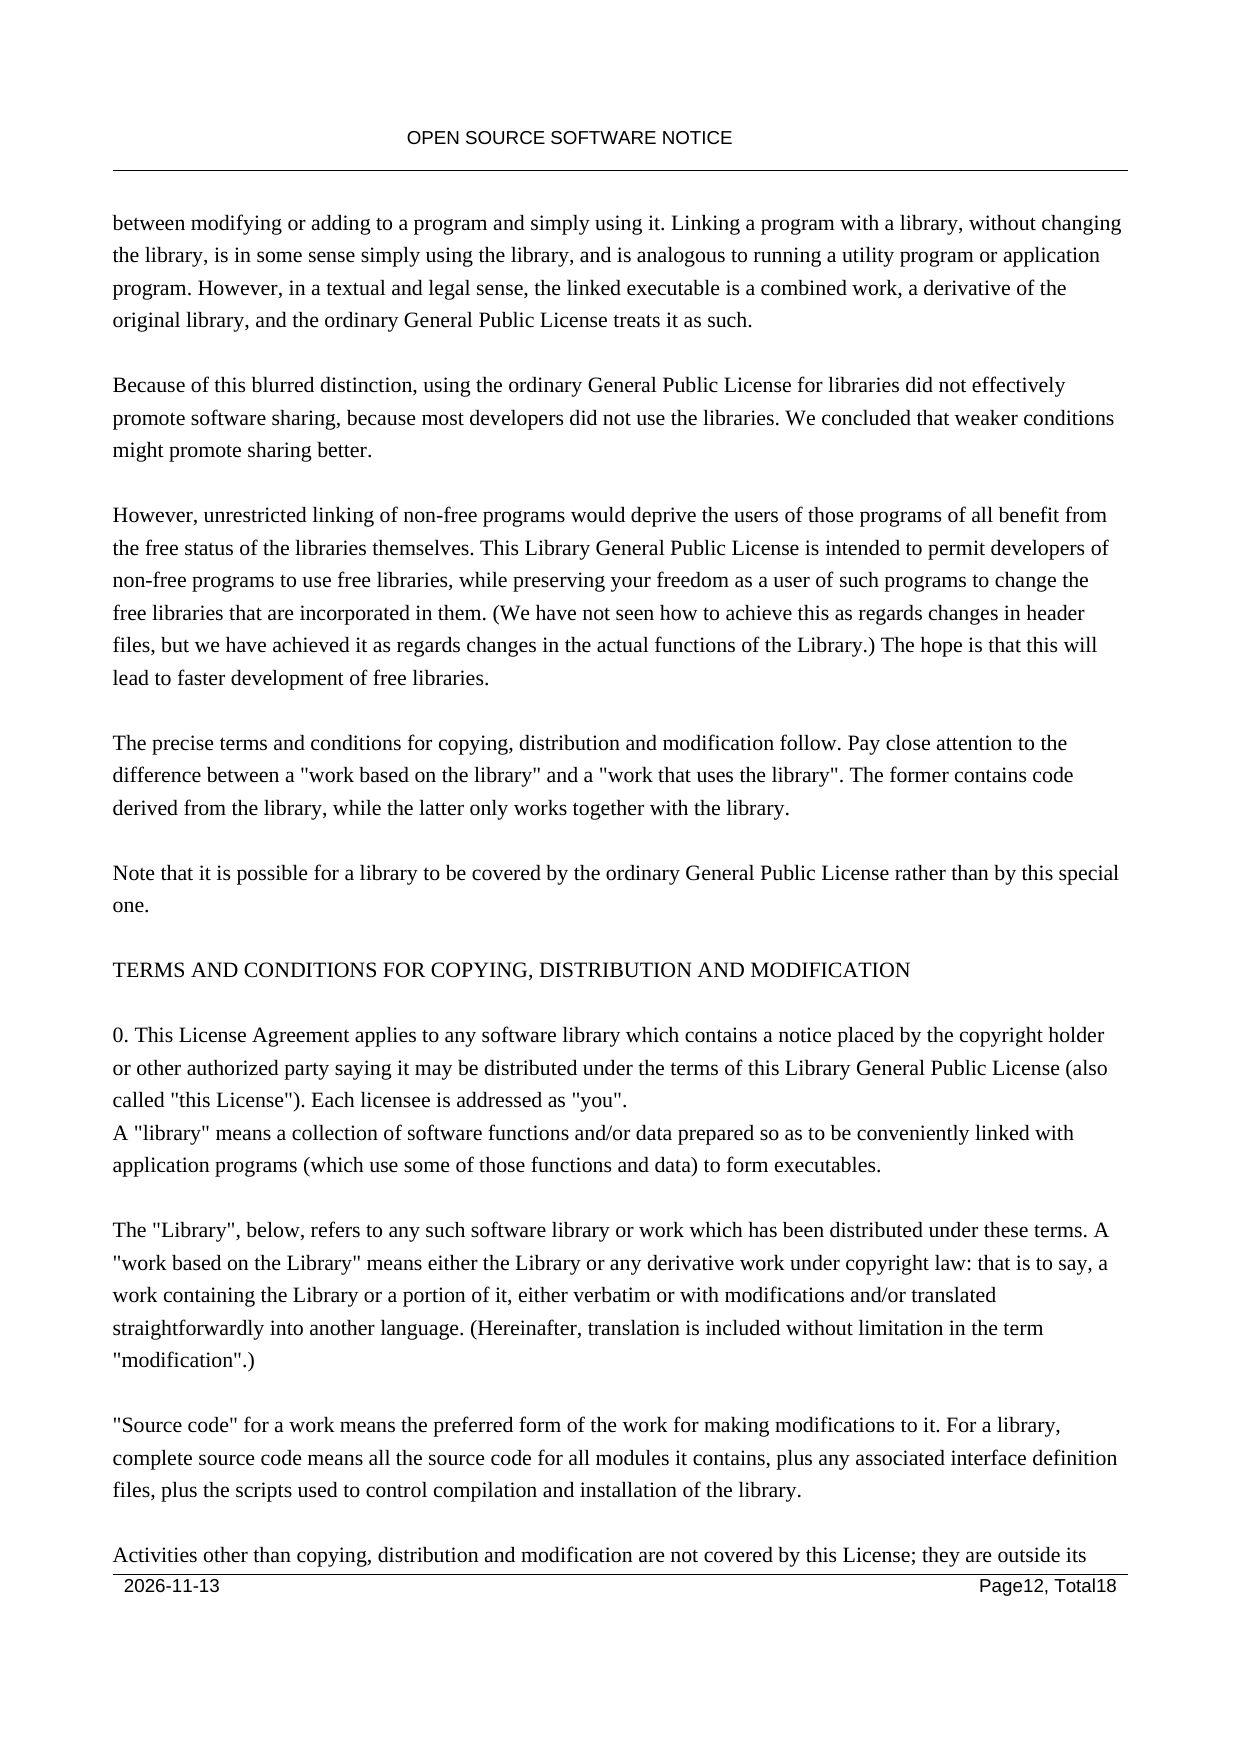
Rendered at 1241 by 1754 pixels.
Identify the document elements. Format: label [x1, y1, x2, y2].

text [112, 206, 1128, 1571]
